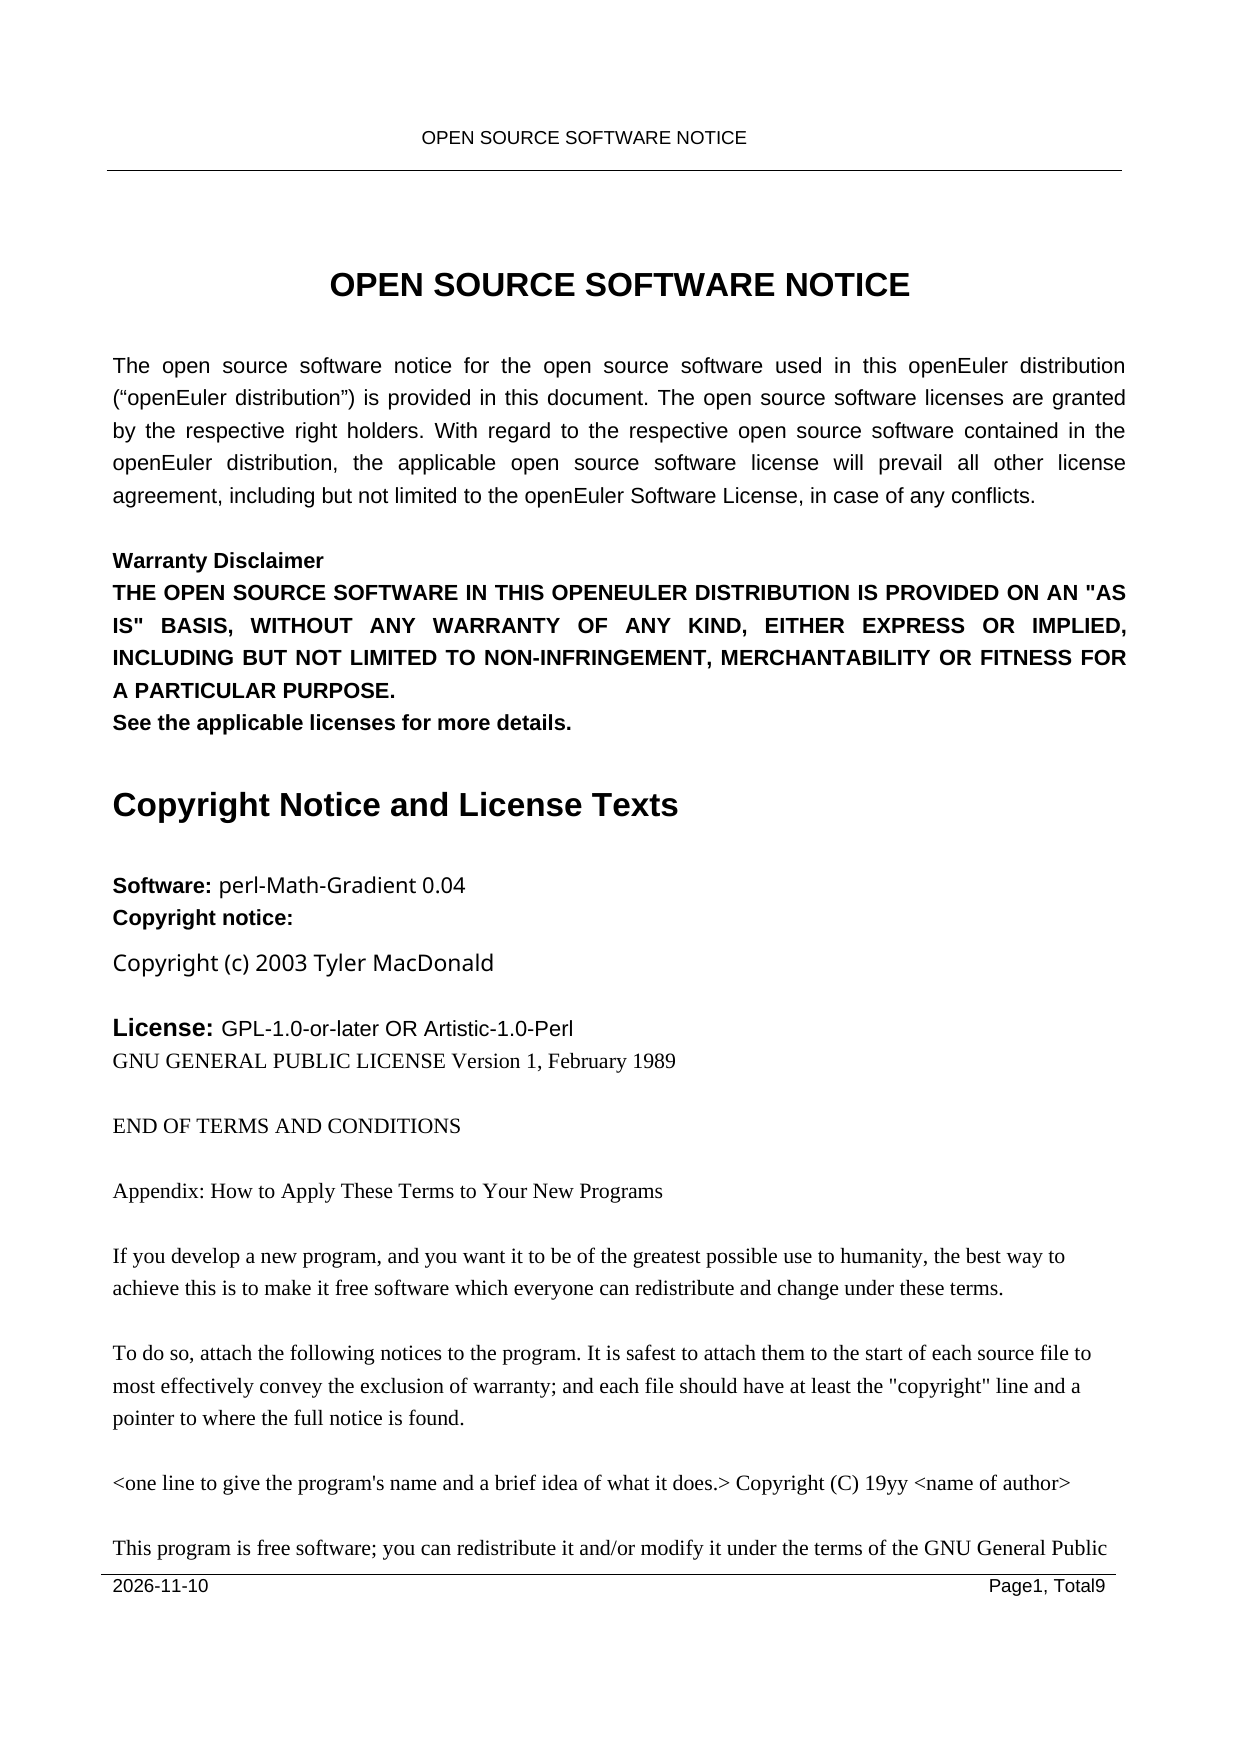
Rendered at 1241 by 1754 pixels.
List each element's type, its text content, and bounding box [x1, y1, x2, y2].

text Copyright notice: [112, 901, 1128, 934]
text License: GPL-1.0-or-later OR Artistic-1.0-Perl [112, 1012, 1128, 1044]
text Copyright (c) 2003 Tyler MacDonald [112, 947, 1128, 1012]
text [112, 1044, 1128, 1564]
text Warranty Disclaimer [112, 544, 1128, 576]
text THE OPEN SOURCE SOFTWARE IN THIS OPENEULER DISTRIBUTION IS PROVIDED ON AN "AS IS" BASIS, WITHOUT ANY WARRANTY OF ANY KIND, EITHER EXPRESS OR IMPLIED, INCLUDING BUT NOT LIMITED TO NON-INFRINGEMENT, MERCHANTABILITY OR FITNESS FOR A PARTICULAR PURPOSE. See the applicable licenses for more details. [112, 576, 1128, 739]
text OPEN SOURCE SOFTWARE NOTICE [112, 251, 1128, 316]
text The open source software notice for the open source software used in this openEuler distribution (“openEuler distribution”) is provided in this document. The open source software licenses are granted by the respective right holders. With regard to the respective open source software contained in the openEuler distribution, the applicable open source software license will prevail all other license agreement, including but not limited to the openEuler Software License, in case of any conflicts. [112, 349, 1128, 511]
title Software: perl-Math-Gradient 0.04 [112, 869, 1128, 901]
text Copyright Notice and License Texts [112, 771, 1128, 836]
